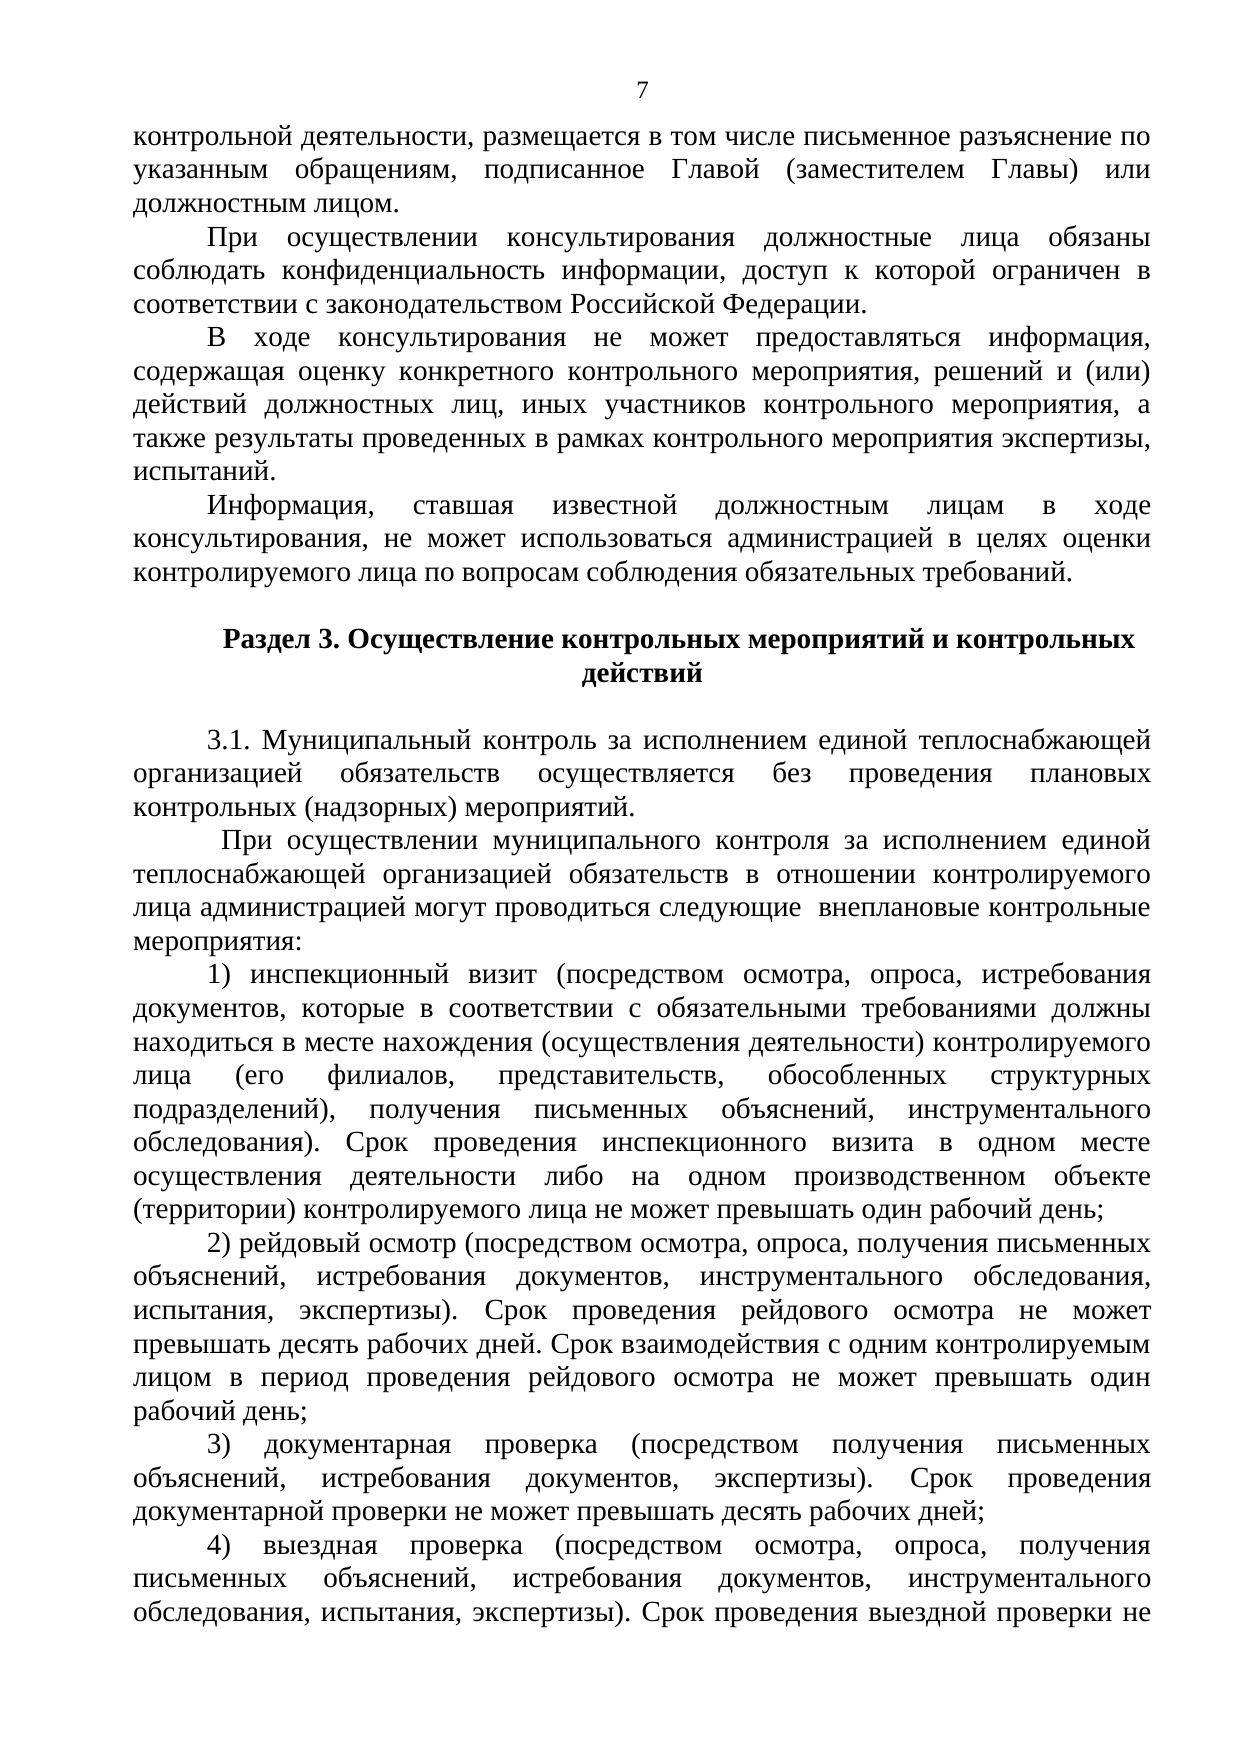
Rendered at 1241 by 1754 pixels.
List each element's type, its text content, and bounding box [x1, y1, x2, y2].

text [133, 1527, 1152, 1628]
text 3.1. Муниципальный контроль за исполнением единой теплоснабжающей организацией обязательств осуществляется без проведения плановых контрольных (надзорных) мероприятий. [133, 722, 1152, 822]
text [133, 118, 1152, 219]
text 3) документарная проверка (посредством получения письменных объяснений, истребования документов, экспертизы). Срок проведения документарной проверки не может превышать десять рабочих дней; [133, 1426, 1152, 1527]
text Информация, ставшая известной должностным лицам в ходе консультирования, не может использоваться администрацией в целях оценки контролируемого лица по вопросам соблюдения обязательных требований. [133, 487, 1152, 588]
text При осуществлении консультирования должностные лица обязаны соблюдать конфиденциальность информации, доступ к которой ограничен в соответствии с законодательством Российской Федерации. [133, 219, 1152, 319]
text Раздел 3. Осуществление контрольных мероприятий и контрольных действий [133, 621, 1152, 688]
text В ходе консультирования не может предоставляться информация, содержащая оценку конкретного контрольного мероприятия, решений и (или) действий должностных лиц, иных участников контрольного мероприятия, а также результаты проведенных в рамках контрольного мероприятия экспертизы, испытаний. [133, 319, 1152, 487]
text 2) рейдовый осмотр (посредством осмотра, опроса, получения письменных объяснений, истребования документов, инструментального обследования, испытания, экспертизы). Срок проведения рейдового осмотра не может превышать десять рабочих дней. Срок взаимодействия с одним контролируемым лицом в период проведения рейдового осмотра не может превышать один рабочий день; [133, 1225, 1152, 1426]
text При осуществлении муниципального контроля за исполнением единой теплоснабжающей организацией обязательств в отношении контролируемого лица администрацией могут проводиться следующие внеплановые контрольные мероприятия: [133, 822, 1152, 957]
text 1) инспекционный визит (посредством осмотра, опроса, истребования документов, которые в соответствии с обязательными требованиями должны находиться в месте нахождения (осуществления деятельности) контролируемого лица (его филиалов, представительств, обособленных структурных подразделений), получения письменных объяснений, инструментального обследования). Срок проведения инспекционного визита в одном месте осуществления деятельности либо на одном производственном объекте (территории) контролируемого лица не может превышать один рабочий день; [133, 957, 1152, 1225]
